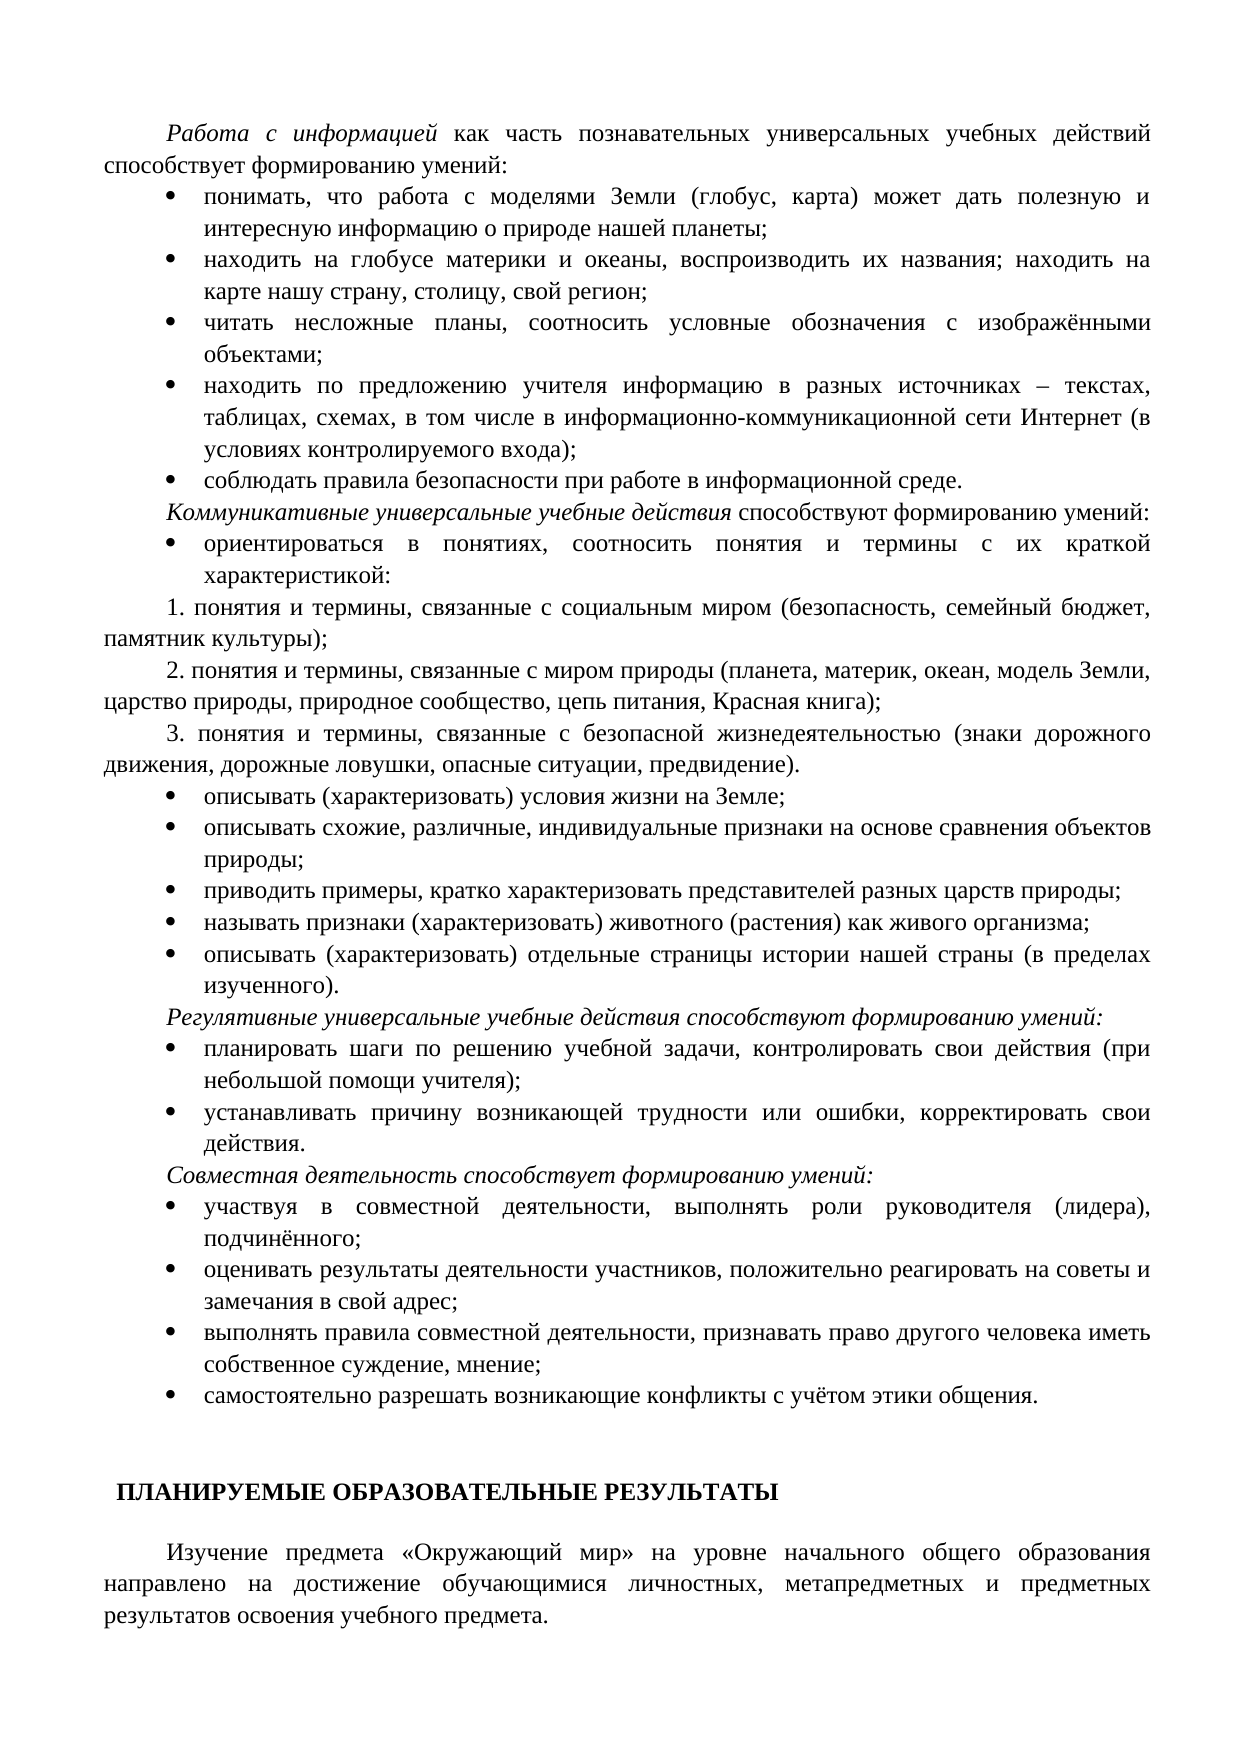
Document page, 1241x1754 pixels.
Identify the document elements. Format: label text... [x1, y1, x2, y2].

list понимать, что работа с моделями Земли (глобус, карта) может дать полезную и интересную информацию о природе нашей планеты; [166, 181, 1152, 242]
text 2. понятия и термины, связанные с миром природы (планета, материк, океан, модель Земли, царство природы, природное сообщество, цепь питания, Красная книга); [103, 655, 1152, 715]
text Работа с информацией как часть познавательных универсальных учебных действий способствует формированию умений: [103, 118, 1152, 178]
text ПЛАНИРУЕМЫЕ ОБРАЗОВАТЕЛЬНЫЕ РЕЗУЛЬТАТЫ [116, 1477, 1152, 1506]
list устанавливать причину возникающей трудности или ошибки, корректировать свои действия. [166, 1097, 1152, 1157]
text Совместная деятельность способствует формированию умений: [103, 1160, 1152, 1188]
list ориентироваться в понятиях, соотносить понятия и термины с их краткой характеристикой: [166, 528, 1152, 589]
list планировать шаги по решению учебной задачи, контролировать свои действия (при небольшой помощи учителя); [166, 1033, 1152, 1094]
text Коммуникативные универсальные учебные действия способствуют формированию умений: [103, 497, 1152, 526]
list самостоятельно разрешать возникающие конфликты с учётом этики общения. [166, 1381, 1152, 1409]
text Изучение предмета «Окружающий мир» на уровне начального общего образования направлено на достижение обучающимися личностных, метапредметных и предметных результатов освоения учебного предмета. [103, 1537, 1152, 1629]
text Регулятивные универсальные учебные действия способствуют формированию умений: [103, 1002, 1152, 1031]
list находить на глобусе материки и океаны, воспроизводить их названия; находить на карте нашу страну, столицу, свой регион; [166, 244, 1152, 305]
list соблюдать правила безопасности при работе в информационной среде. [166, 465, 1152, 494]
list описывать (характеризовать) отдельные страницы истории нашей страны (в пределах изученного). [166, 939, 1152, 999]
list выполнять правила совместной деятельности, признавать право другого человека иметь собственное суждение, мнение; [166, 1317, 1152, 1378]
text 1. понятия и термины, связанные с социальным миром (безопасность, семейный бюджет, памятник культуры); [103, 592, 1152, 652]
list описывать (характеризовать) условия жизни на Земле; [166, 781, 1152, 810]
list оценивать результаты деятельности участников, положительно реагировать на советы и замечания в свой адрес; [166, 1254, 1152, 1315]
list находить по предложению учителя информацию в разных источниках – текстах, таблицах, схемах, в том числе в информационно-коммуникационной сети Интернет (в условиях контролируемого входа); [166, 371, 1152, 462]
list называть признаки (характеризовать) животного (растения) как живого организма; [166, 907, 1152, 936]
list описывать схожие, различные, индивидуальные признаки на основе сравнения объектов природы; [166, 812, 1152, 873]
list участвуя в совместной деятельности, выполнять роли руководителя (лидера), подчинённого; [166, 1191, 1152, 1252]
text 3. понятия и термины, связанные с безопасной жизнедеятельностью (знаки дорожного движения, дорожные ловушки, опасные ситуации, предвидение). [103, 718, 1152, 778]
list приводить примеры, кратко характеризовать представителей разных царств природы; [166, 876, 1152, 904]
list читать несложные планы, соотносить условные обозначения с изображёнными объектами; [166, 307, 1152, 368]
